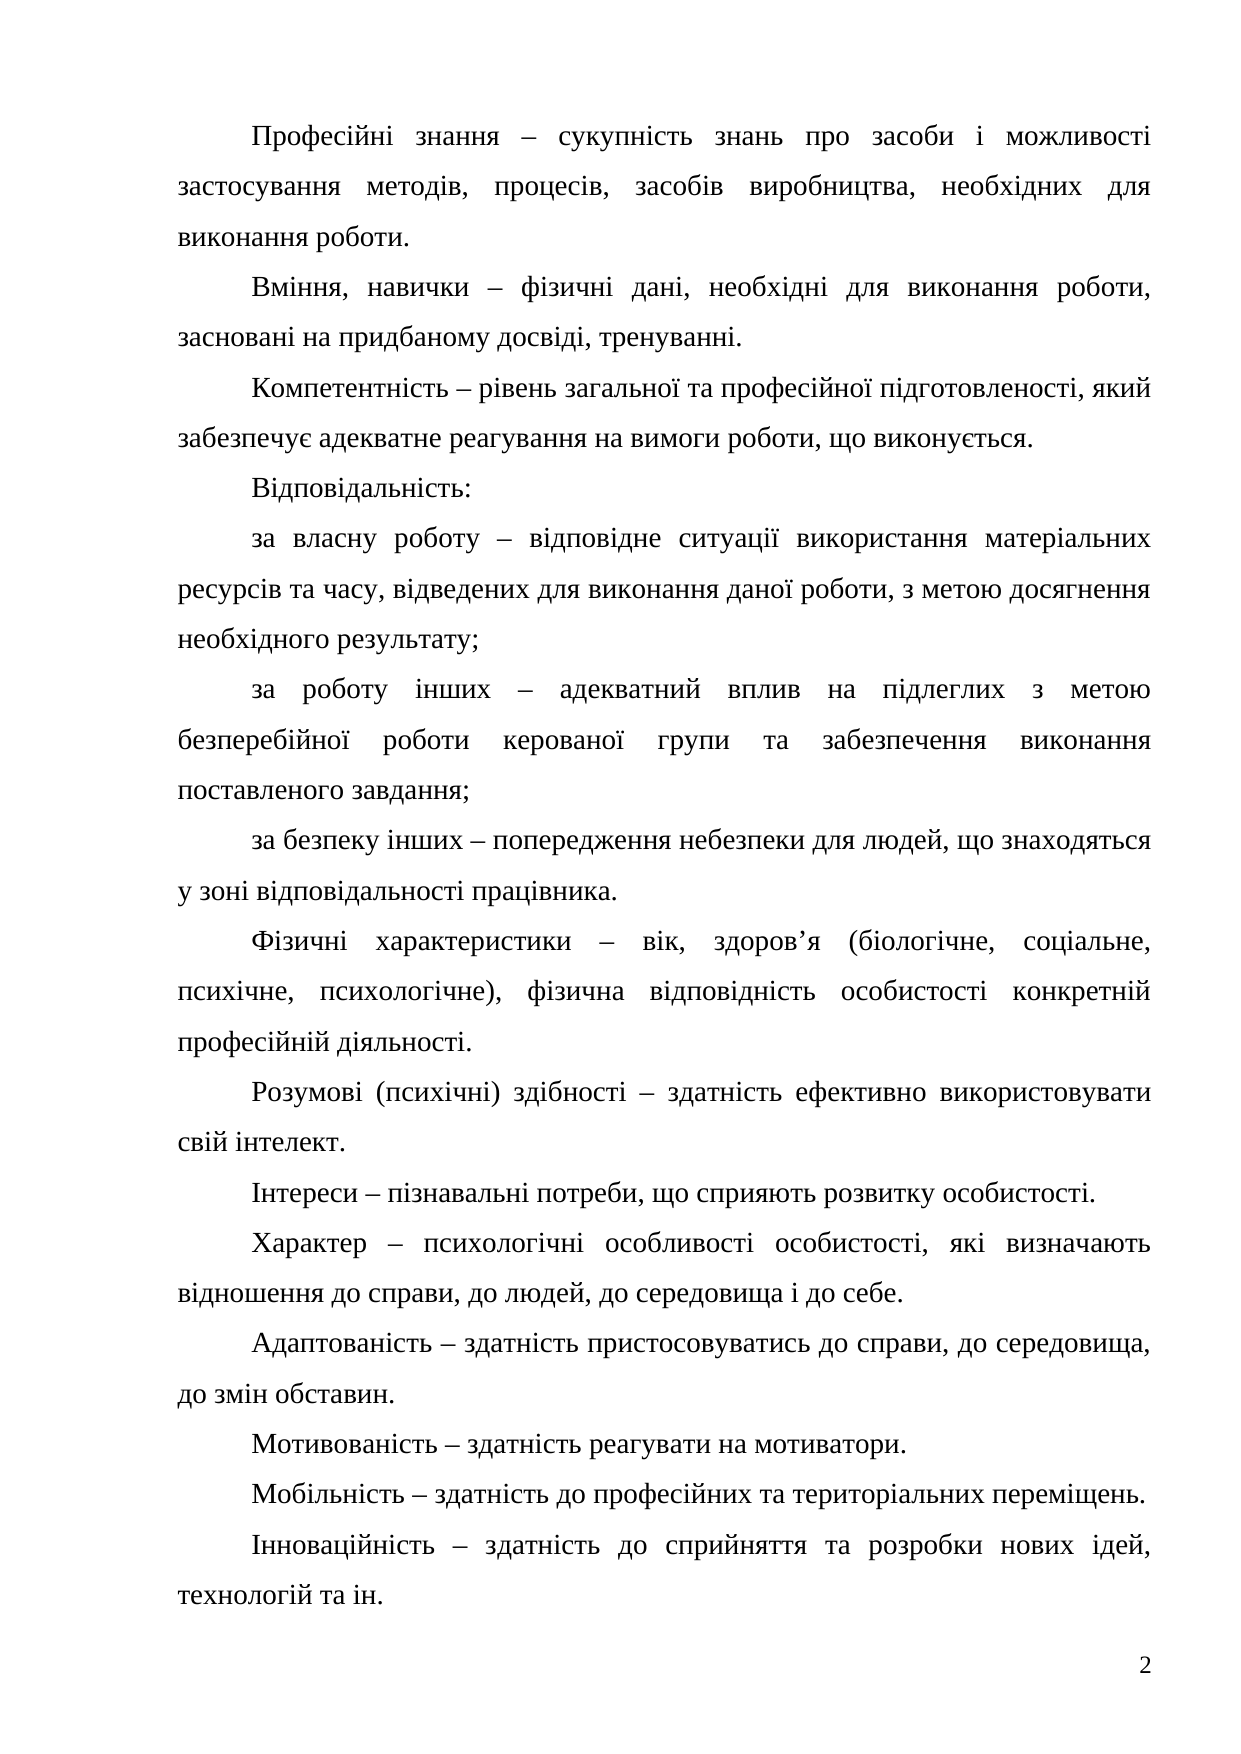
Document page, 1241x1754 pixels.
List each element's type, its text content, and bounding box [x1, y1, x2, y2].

text Мобільність – здатність до професійних та територіальних переміщень. [177, 1477, 1152, 1510]
text Фізичні характеристики – вік, здоров’я (біологічне, соціальне, психічне, психологічне), фізична відповідність особистості конкретній професійній діяльності. [177, 923, 1152, 1057]
text Адаптованість – здатність пристосовуватись до справи, до середовища, до змін обставин. [177, 1326, 1152, 1409]
text Розумові (психічні) здібності – здатність ефективно використовувати свій інтелект. [177, 1074, 1152, 1158]
text Характер – психологічні особливості особистості, які визначають відношення до справи, до людей, до середовища і до себе. [177, 1225, 1152, 1309]
text Інноваційність – здатність до сприйняття та розробки нових ідей, технологій та ін. [177, 1527, 1152, 1611]
text за безпеку інших – попередження небезпеки для людей, що знаходяться у зоні відповідальності працівника. [177, 822, 1152, 906]
text Компетентність – рівень загальної та професійної підготовленості, який забезпечує адекватне реагування на вимоги роботи, що виконується. [177, 370, 1152, 453]
text Відповідальність: [177, 470, 1152, 504]
text Мотивованість – здатність реагувати на мотиватори. [177, 1426, 1152, 1460]
text Інтереси – пізнавальні потреби, що сприяють розвитку особистості. [177, 1175, 1152, 1208]
text за роботу інших – адекватний вплив на підлеглих з метою безперебійної роботи керованої групи та забезпечення виконання поставленого завдання; [177, 672, 1152, 806]
text Професійні знання – сукупність знань про засоби і можливості застосування методів, процесів, засобів виробництва, необхідних для виконання роботи. [177, 118, 1152, 252]
text Вміння, навички – фізичні дані, необхідні для виконання роботи, засновані на придбаному досвіді, тренуванні. [177, 269, 1152, 353]
text за власну роботу – відповідне ситуації використання матеріальних ресурсів та часу, відведених для виконання даної роботи, з метою досягнення необхідного результату; [177, 521, 1152, 655]
